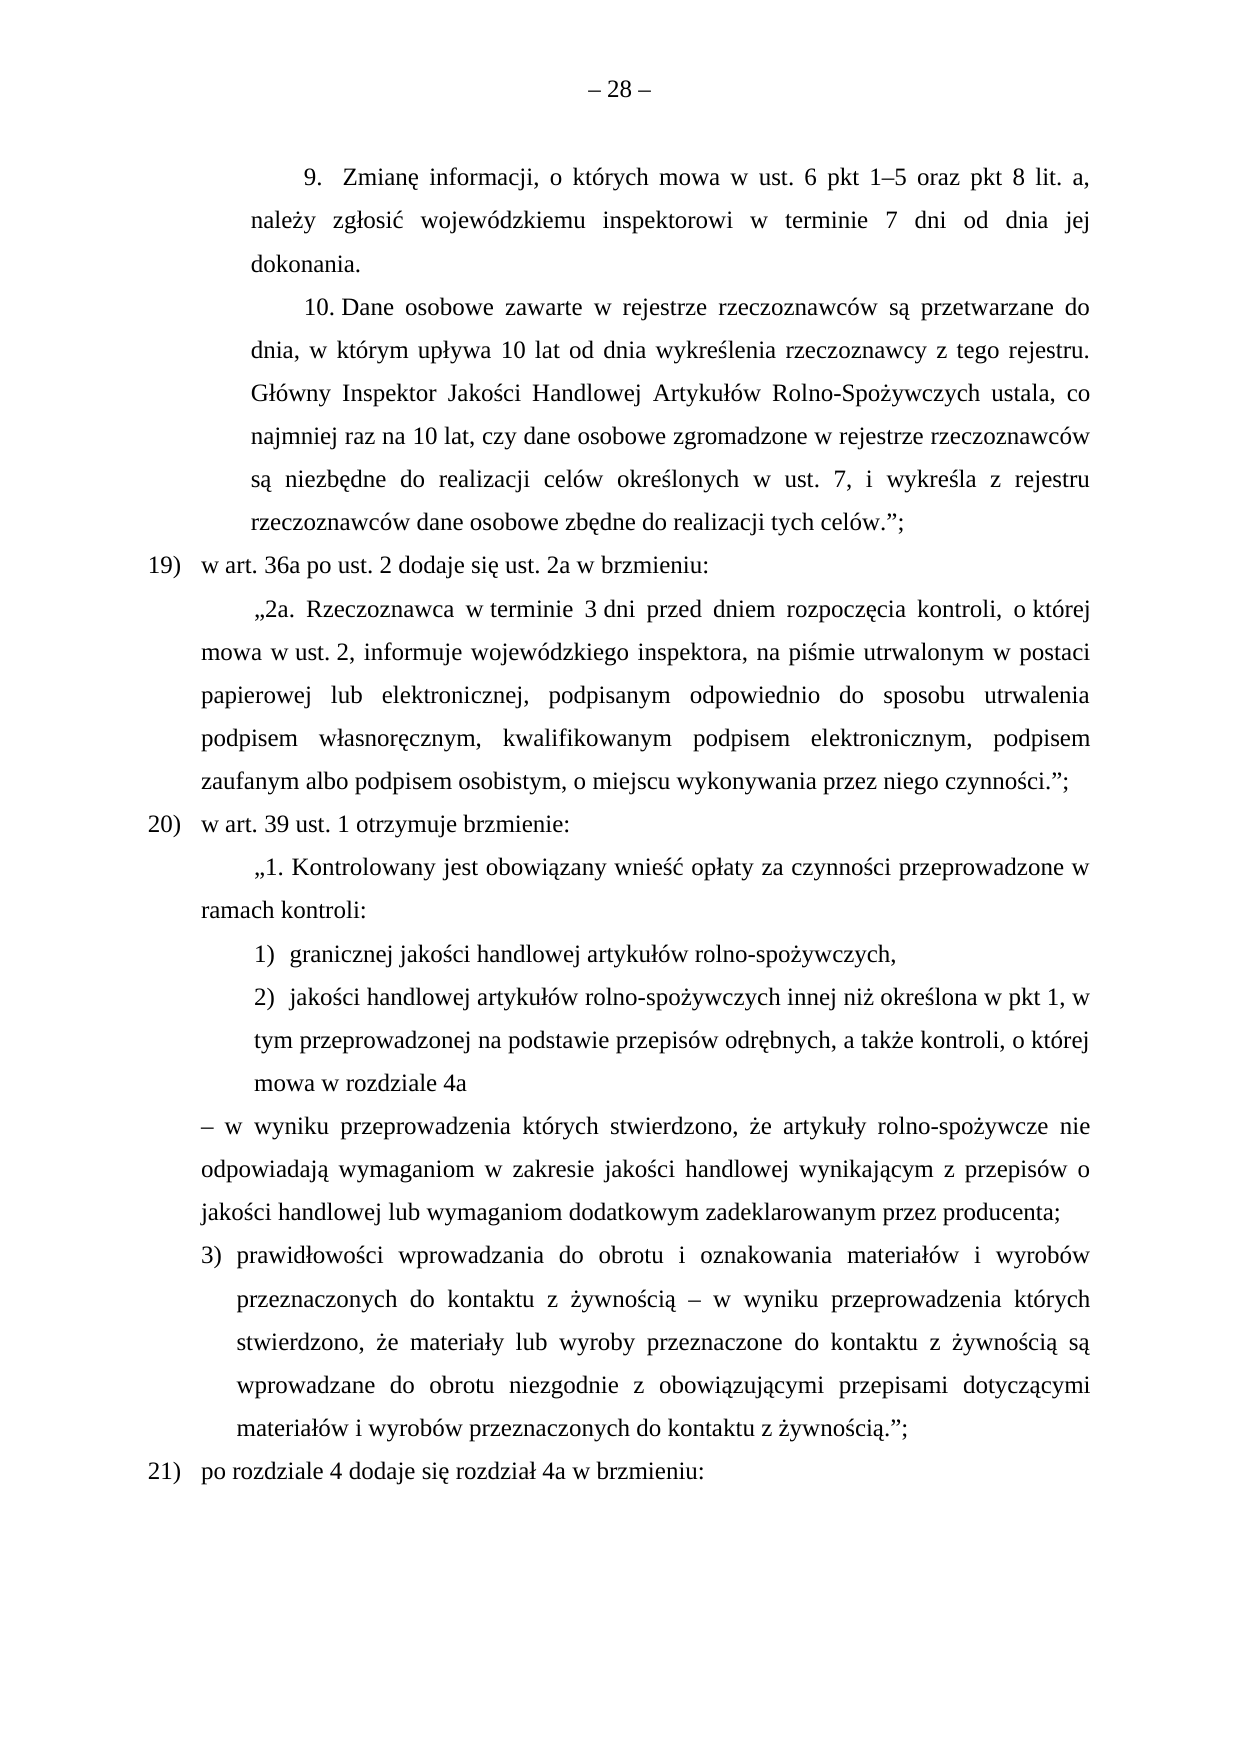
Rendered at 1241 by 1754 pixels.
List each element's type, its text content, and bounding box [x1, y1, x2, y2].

text – w wyniku przeprowadzenia których stwierdzono, że artykuły rolno-spożywcze nie odpowiadają wymaganiom w zakresie jakości handlowej wynikającym z przepisów o jakości handlowej lub wymaganiom dodatkowym zadeklarowanym przez producenta; [201, 1111, 1091, 1226]
text 10. Dane osobowe zawarte w rejestrze rzeczoznawców są przetwarzane do dnia, w którym upływa 10 lat od dnia wykreślenia rzeczoznawcy z tego rejestru. Główny Inspektor Jakości Handlowej Artykułów Rolno-Spożywczych ustala, co najmniej raz na 10 lat, czy dane osobowe zgromadzone w rejestrze rzeczoznawców są niezbędne do realizacji celów określonych w ust. 7, i wykreśla z rejestru rzeczoznawców dane osobowe zbędne do realizacji tych celów.”; [251, 292, 1091, 536]
text 1) granicznej jakości handlowej artykułów rolno-spożywczych, [254, 939, 1091, 967]
text 20) w art. 39 ust. 1 otrzymuje brzmienie: [148, 809, 1091, 838]
text 19) w art. 36a po ust. 2 dodaje się ust. 2a w brzmieniu: [148, 551, 1091, 579]
text 2) jakości handlowej artykułów rolno-spożywczych innej niż określona w pkt 1, w tym przeprowadzonej na podstawie przepisów odrębnych, a także kontroli, o której mowa w rozdziale 4a [254, 982, 1091, 1097]
text 3) prawidłowości wprowadzania do obrotu i oznakowania materiałów i wyrobów przeznaczonych do kontaktu z żywnością – w wyniku przeprowadzenia których stwierdzono, że materiały lub wyroby przeznaczone do kontaktu z żywnością są wprowadzane do obrotu niezgodnie z obowiązującymi przepisami dotyczącymi materiałów i wyrobów przeznaczonych do kontaktu z żywnością.”; [201, 1241, 1091, 1442]
text „1. Kontrolowany jest obowiązany wnieść opłaty za czynności przeprowadzone w ramach kontroli: [201, 852, 1091, 924]
text 21) po rozdziale 4 dodaje się rozdział 4a w brzmieniu: [148, 1456, 1091, 1485]
text 9. Zmianę informacji, o których mowa w ust. 6 pkt 1–5 oraz pkt 8 lit. a, należy zgłosić wojewódzkiemu inspektorowi w terminie 7 dni od dnia jej dokonania. [251, 162, 1091, 277]
text „2a. Rzeczoznawca w terminie 3 dni przed dniem rozpoczęcia kontroli, o której mowa w ust. 2, informuje wojewódzkiego inspektora, na piśmie utrwalonym w postaci papierowej lub elektronicznej, podpisanym odpowiednio do sposobu utrwalenia podpisem własnoręcznym, kwalifikowanym podpisem elektronicznym, podpisem zaufanym albo podpisem osobistym, o miejscu wykonywania przez niego czynności.”; [201, 594, 1091, 795]
